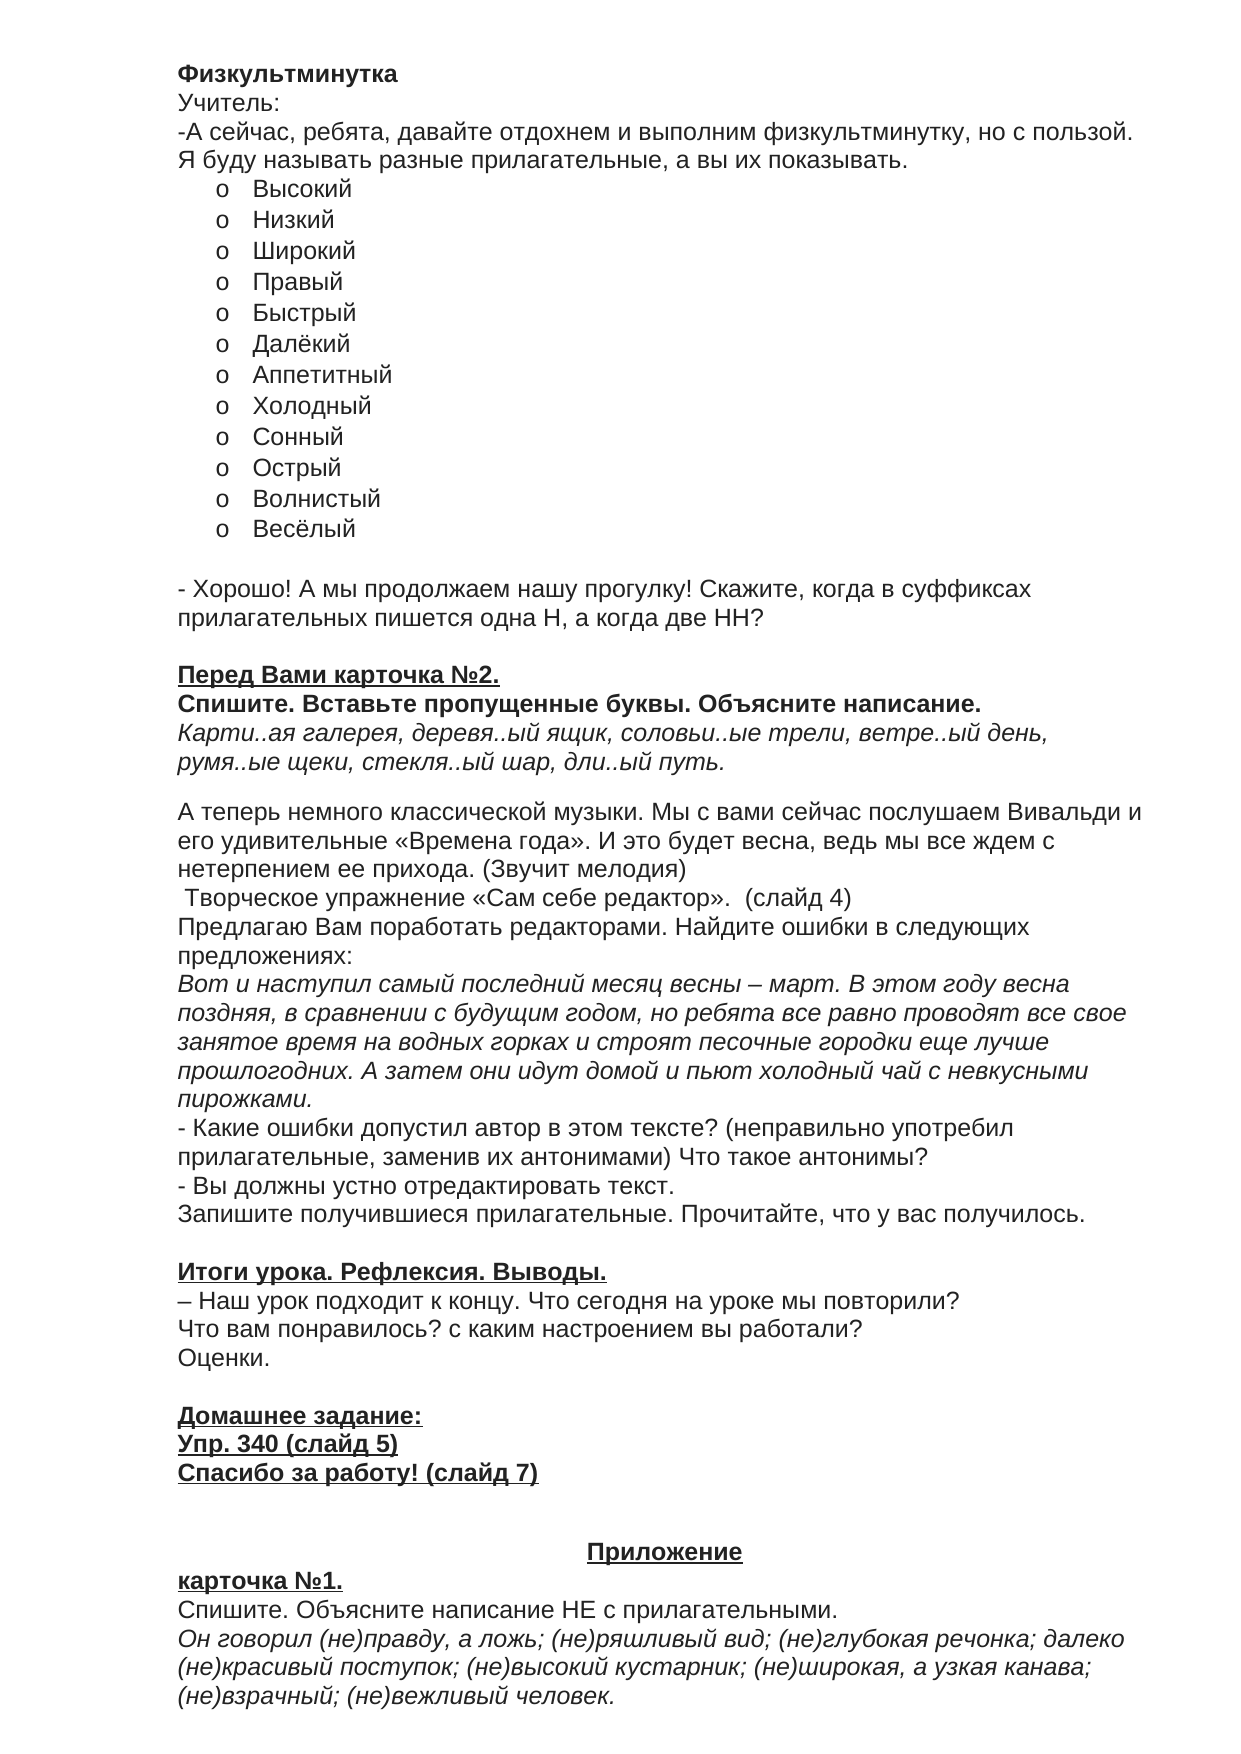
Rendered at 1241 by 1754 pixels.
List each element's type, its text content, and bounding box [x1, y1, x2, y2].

list Острый [215, 453, 1152, 483]
text карточка №1. [177, 1566, 1152, 1595]
list Сонный [215, 422, 1152, 453]
text Он говорил (не)правду, а ложь; (не)ряшливый вид; (не)глубокая речонка; далеко (не)красивый поступок; (не)высокий кустарник; (не)широкая, а узкая канава; (не)взрачный; (не)вежливый человек. [177, 1623, 1152, 1710]
text Упр. 340 (слайд 5) [177, 1429, 1152, 1458]
list Весёлый [215, 514, 1152, 545]
text -А сейчас, ребята, давайте отдохнем и выполним физкультминутку, но с пользой. [177, 117, 1152, 145]
text Оценки. [177, 1343, 1152, 1372]
text Спасибо за работу! (слайд 7) [177, 1458, 1152, 1487]
list Быстрый [215, 298, 1152, 329]
text Учитель: [177, 88, 1152, 117]
text Домашнее задание: [177, 1401, 1152, 1429]
list Аппетитный [215, 360, 1152, 391]
text - Вы должны устно отредактировать текст. [177, 1171, 1152, 1199]
text Спишите. Вставьте пропущенные буквы. Объясните написание. [177, 689, 1152, 718]
text Карти..ая галерея, деревя..ый ящик, соловьи..ые трели, ветре..ый день, румя..ые щеки, стекля..ый шар, дли..ый путь. [177, 718, 1152, 775]
text Вот и наступил самый последний месяц весны – март. В этом году весна поздняя, в сравнении с будущим годом, но ребята все равно проводят все свое занятое время на водных горках и строят песочные городки еще лучше прошлогодних. А затем они идут домой и пьют холодный чай с невкусными пирожками. [177, 969, 1152, 1113]
text Перед Вами карточка №2. [177, 660, 1152, 689]
text Итоги урока. Рефлексия. Выводы. [177, 1257, 1152, 1286]
text Что вам понравилось? с каким настроением вы работали? [177, 1314, 1152, 1343]
text Запишите получившиеся прилагательные. Прочитайте, что у вас получилось. [177, 1199, 1152, 1228]
text Приложение [177, 1537, 1152, 1566]
text А теперь немного классической музыки. Мы с вами сейчас послушаем Вивальди и его удивительные «Времена года». И это будет весна, ведь мы все ждем с нетерпением ее прихода. (Звучит мелодия) [177, 797, 1152, 883]
text Физкультминутка [177, 59, 1152, 88]
list Правый [215, 267, 1152, 298]
list Далёкий [215, 329, 1152, 360]
list Низкий [215, 205, 1152, 236]
text - Хорошо! А мы продолжаем нашу прогулку! Скажите, когда в суффиксах прилагательных пишется одна Н, а когда две НН? [177, 574, 1152, 632]
text Я буду называть разные прилагательные, а вы их показывать. [177, 145, 1152, 174]
text Творческое упражнение «Сам себе редактор». (слайд 4) [177, 883, 1152, 912]
text – Наш урок подходит к концу. Что сегодня на уроке мы повторили? [177, 1286, 1152, 1314]
list Широкий [215, 236, 1152, 267]
text - Какие ошибки допустил автор в этом тексте? (неправильно употребил прилагательные, заменив их антонимами) Что такое антонимы? [177, 1113, 1152, 1171]
text Спишите. Объясните написание НЕ с прилагательными. [177, 1595, 1152, 1623]
list Холодный [215, 391, 1152, 422]
text Предлагаю Вам поработать редакторами. Найдите ошибки в следующих предложениях: [177, 912, 1152, 969]
list Волнистый [215, 483, 1152, 514]
list Высокий [215, 174, 1152, 205]
